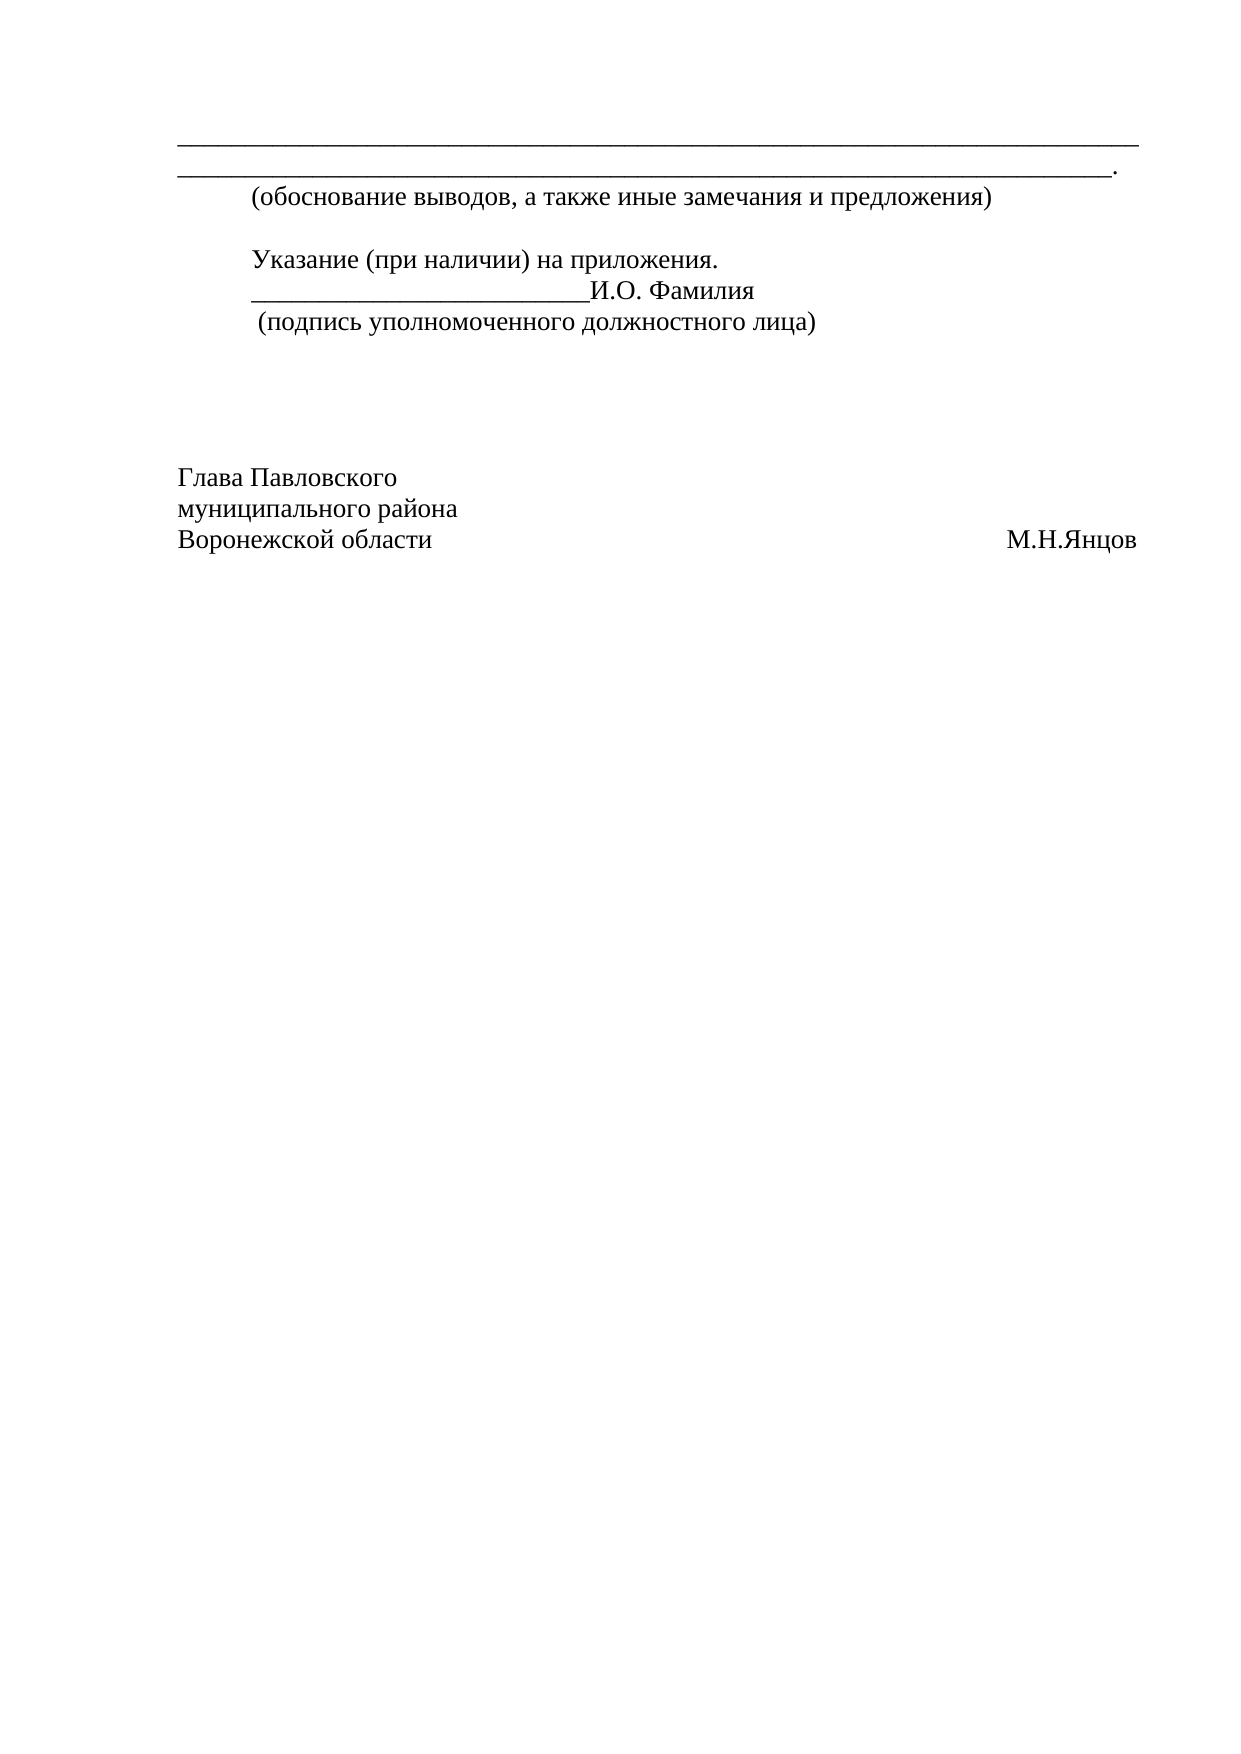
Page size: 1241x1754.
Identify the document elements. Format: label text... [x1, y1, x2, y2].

text Глава Павловского [177, 461, 1152, 492]
text _________________________И.О. Фамилия [177, 274, 1152, 305]
text муниципального района [177, 492, 1152, 523]
text Воронежской области М.Н.Янцов [177, 523, 1152, 554]
text (обоснование выводов, а также иные замечания и предложения) [177, 180, 1152, 212]
text (подпись уполномоченного должностного лица) [177, 305, 1152, 336]
text ____________________________________________________________________________________________________________________________________________. [177, 118, 1152, 180]
text Указание (при наличии) на приложения. [177, 243, 1152, 274]
